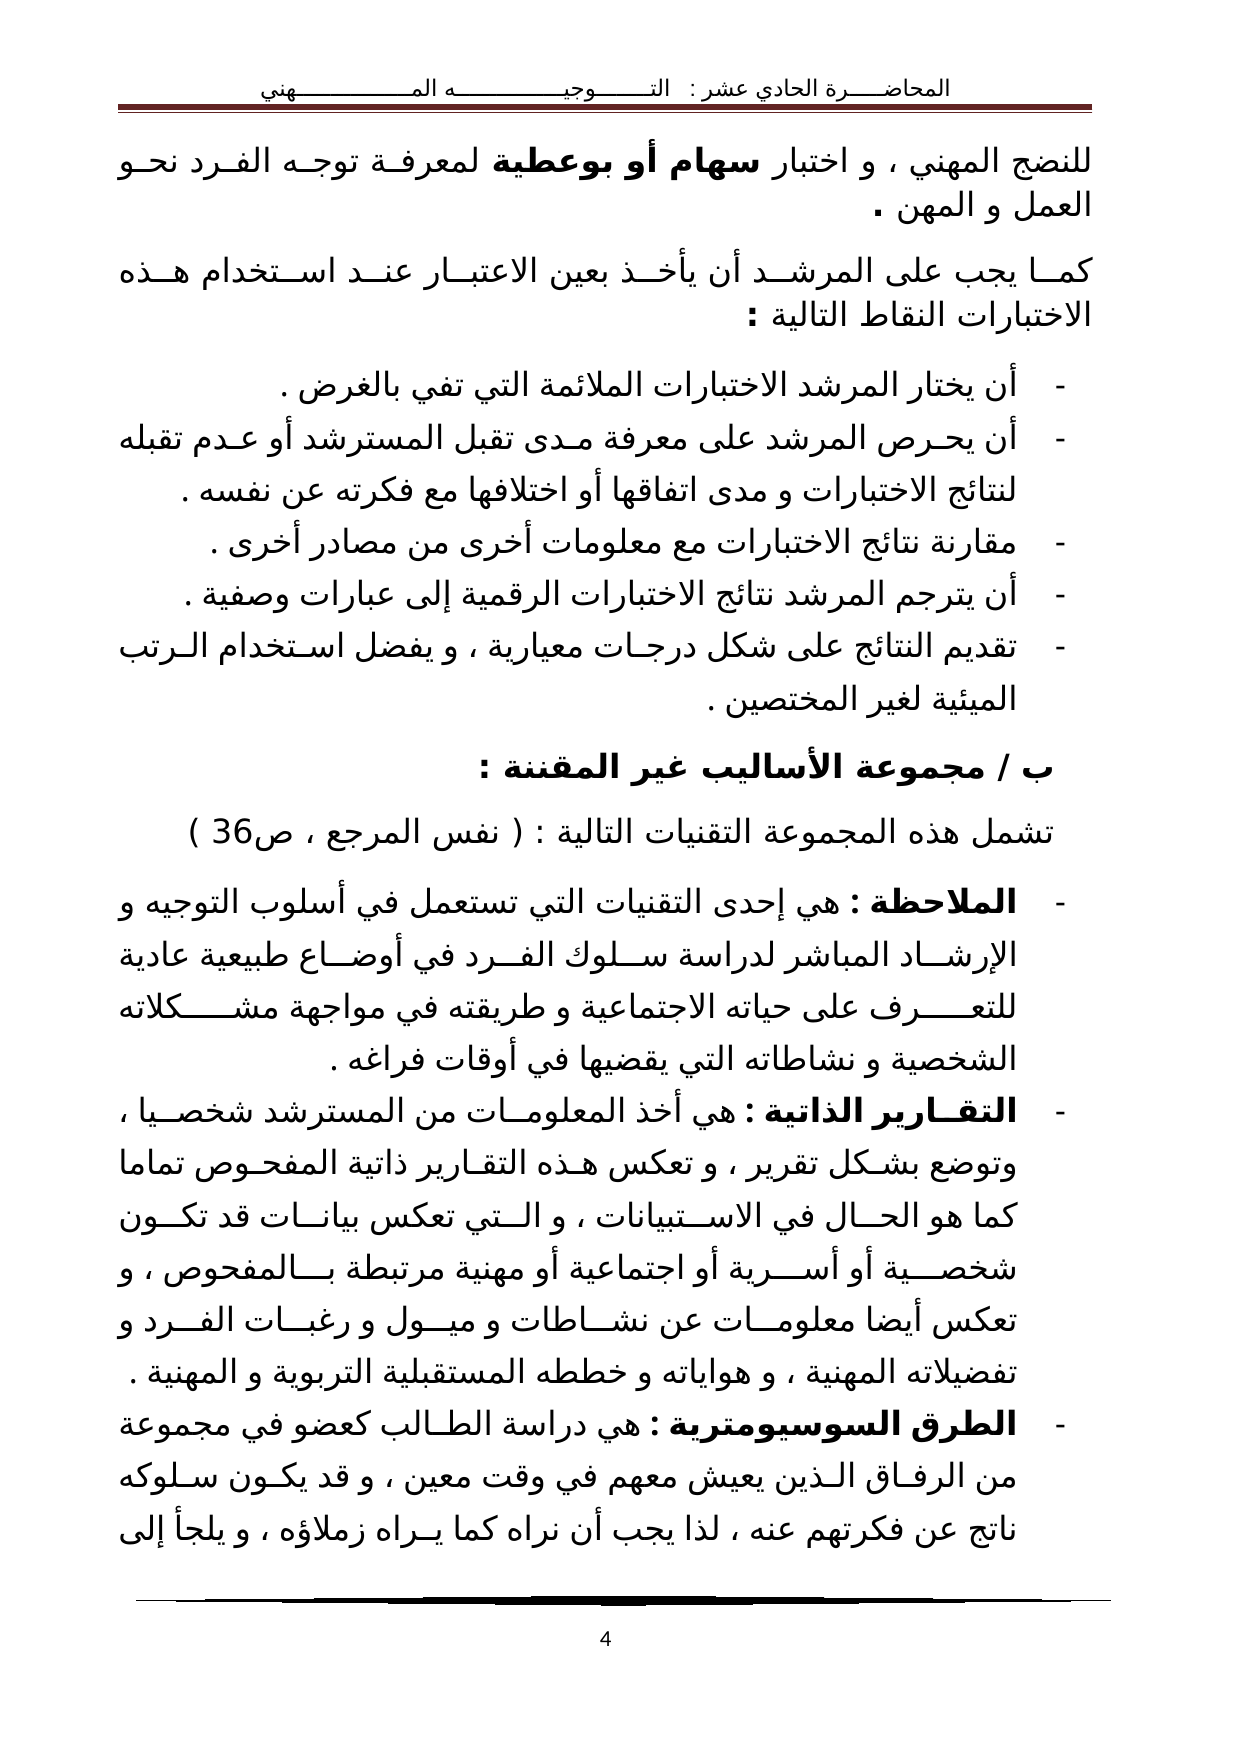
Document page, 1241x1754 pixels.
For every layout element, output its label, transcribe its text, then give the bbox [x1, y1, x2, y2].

list أن يختار المرشد الاختبارات الملائمة التي تفي بالغرض . [118, 361, 1055, 407]
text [118, 141, 1092, 225]
text كما يجب على المرشد أن يأخذ بعين الاعتبار عند استخدام هذه الاختبارات النقاط التالية : [118, 251, 1092, 335]
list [118, 1400, 1055, 1550]
list مقارنة نتائج الاختبارات مع معلومات أخرى من مصادر أخرى . [118, 518, 1055, 563]
text تشمل هذه المجموعة التقنيات التالية : ( نفس المرجع ، ص36 ) [118, 813, 1055, 852]
list تقديم النتائج على شكل درجات معيارية ، و يفضل استخدام الرتب الميئية لغير المختصين . [118, 622, 1055, 720]
list أن يحرص المرشد على معرفة مدى تقبل المسترشد أو عدم تقبله لنتائج الاختبارات و مدى اتفاقها أو اختلافها مع فكرته عن نفسه . [118, 413, 1055, 511]
text ب / مجموعة الأساليب غير المقننة : [118, 747, 1055, 786]
list الملاحظة : هي إحدى التقنيات التي تستعمل في أسلوب التوجيه و الإرشاد المباشر لدراسة سلوك الفرد في أوضاع طبيعية عادية للتعرف على حياته الاجتماعية و طريقته في مواجهة مشكلاته الشخصية و نشاطاته التي يقضيها في أوقات فراغه . [118, 878, 1055, 1080]
list أن يترجم المرشد نتائج الاختبارات الرقمية إلى عبارات وصفية . [118, 570, 1055, 615]
list التقارير الذاتية : هي أخذ المعلومات من المسترشد شخصيا ، وتوضع بشكل تقرير ، و تعكس هذه التقارير ذاتية المفحوص تماما كما هو الحال في الاستبيانات ، و التي تعكس بيانات قد تكون شخصية أو أسرية أو اجتماعية أو مهنية مرتبطة بالمفحوص ، و تعكس أيضا معلومات عن نشاطات و ميول و رغبات الفرد و تفضيلاته المهنية ، و هواياته و خططه المستقبلية التربوية و المهنية . [118, 1087, 1055, 1393]
